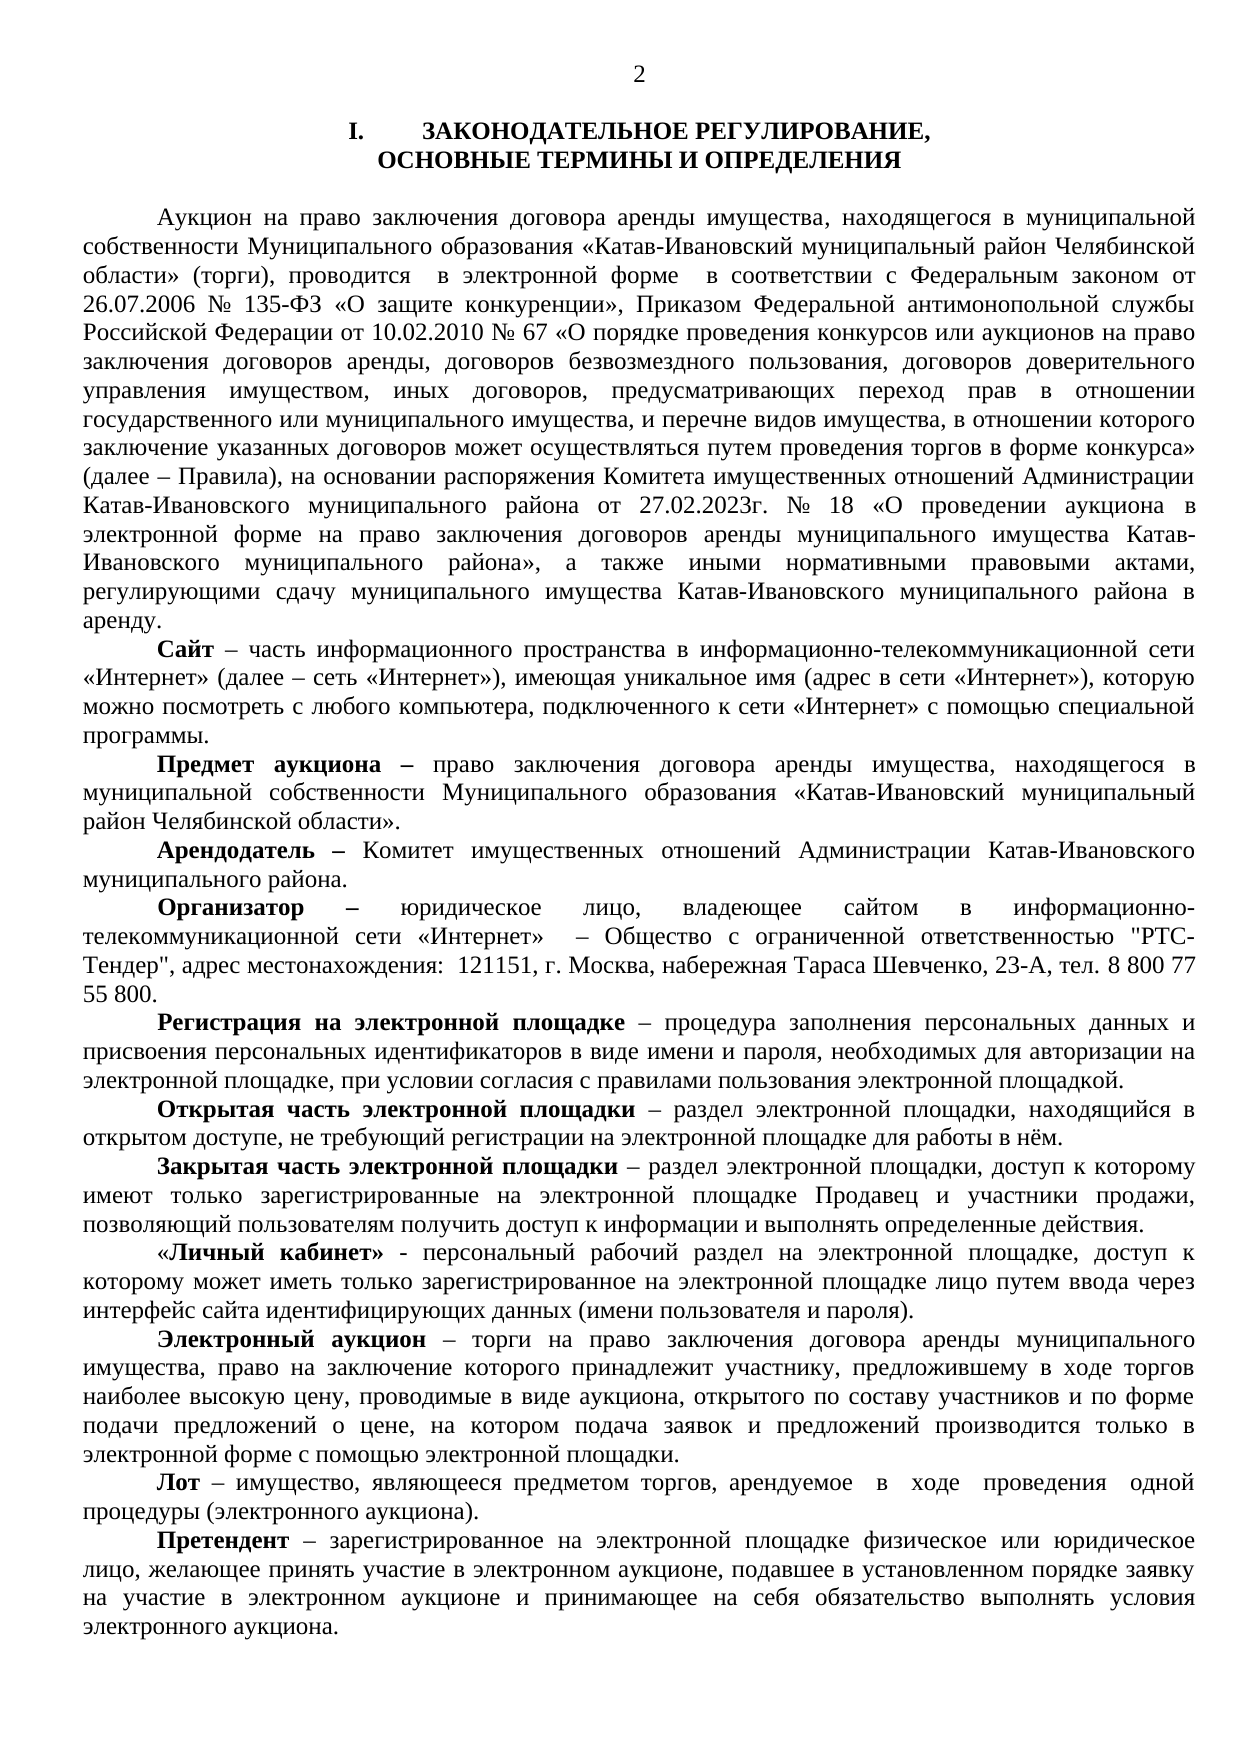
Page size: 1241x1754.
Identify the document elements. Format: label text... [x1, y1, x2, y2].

text Открытая часть электронной площадки – раздел электронной площадки, находящийся в открытом доступе, не требующий регистрации на электронной площадке для работы в нём. [83, 1094, 1196, 1151]
text Предмет аукциона – право заключения договора аренды имущества, находящегося в муниципальной собственности Муниципального образования «Катав-Ивановский муниципальный район Челябинской области». [83, 749, 1196, 835]
text Регистрация на электронной площадке – процедура заполнения персональных данных и присвоения персональных идентификаторов в виде имени и пароля, необходимых для авторизации на электронной площадке, при условии согласия с правилами пользования электронной площадкой. [83, 1007, 1196, 1094]
text Лот – имущество, являющееся предметом торгов, арендуемое в ходе проведения одной процедуры (электронного аукциона). [83, 1467, 1196, 1525]
text «Личный кабинет» - персональный рабочий раздел на электронной площадке, доступ к которому может иметь только зарегистрированное на электронной площадке лицо путем ввода через интерфейс сайта идентифицирующих данных (имени пользователя и пароля). [83, 1237, 1196, 1324]
text Организатор – юридическое лицо, владеющее сайтом в информационно-телекоммуникационной сети «Интернет» – Общество с ограниченной ответственностью "РТС-Тендер", адрес местонахождения: 121151, г. Москва, набережная Тараса Шевченко, 23-А, тел. 8 800 77 55 800. [83, 892, 1196, 1007]
list Законодательное регулирование, [83, 116, 1196, 145]
text основные термины и определения [83, 145, 1196, 174]
text Сайт – часть информационного пространства в информационно-телекоммуникационной сети «Интернет» (далее – сеть «Интернет»), имеющая уникальное имя (адрес в сети «Интернет»), которую можно посмотреть с любого компьютера, подключенного к сети «Интернет» с помощью специальной программы. [83, 634, 1196, 749]
text Электронный аукцион – торги на право заключения договора аренды муниципального имущества, право на заключение которого принадлежит участнику, предложившему в ходе торгов наиболее высокую цену, проводимые в виде аукциона, открытого по составу участников и по форме подачи предложений о цене, на котором подача заявок и предложений производится только в электронной форме с помощью электронной площадки. [83, 1324, 1196, 1467]
text Арендодатель – Комитет имущественных отношений Администрации Катав-Ивановского муниципального района. [83, 835, 1196, 892]
text Аукцион на право заключения договора аренды имущества, находящегося в муниципальной собственности Муниципального образования «Катав-Ивановский муниципальный район Челябинской области» (торги), проводится в электронной форме в соответствии с Федеральным законом от 26.07.2006 № 135-ФЗ «О защите конкуренции», Приказом Федеральной антимонопольной службы Российской Федерации от 10.02.2010 № 67 «О порядке проведения конкурсов или аукционов на право заключения договоров аренды, договоров безвозмездного пользования, договоров доверительного управления имуществом, иных договоров, предусматривающих переход прав в отношении государственного или муниципального имущества, и перечне видов имущества, в отношении которого заключение указанных договоров может осуществляться путем проведения торгов в форме конкурса» (далее – Правила), на основании распоряжения Комитета имущественных отношений Администрации Катав-Ивановского муниципального района от 27.02.2023г. № 18 «О проведении аукциона в электронной форме на право заключения договоров аренды муниципального имущества Катав-Ивановского муниципального района», а также иными нормативными правовыми актами, регулирующими сдачу муниципального имущества Катав-Ивановского муниципального района в аренду. [83, 202, 1196, 634]
text Закрытая часть электронной площадки – раздел электронной площадки, доступ к которому имеют только зарегистрированные на электронной площадке Продавец и участники продажи, позволяющий пользователям получить доступ к информации и выполнять определенные действия. [83, 1151, 1196, 1237]
text Претендент – зарегистрированное на электронной площадке физическое или юридическое лицо, желающее принять участие в электронном аукционе, подавшее в установленном порядке заявку на участие в электронном аукционе и принимающее на себя обязательство выполнять условия электронного аукциона. [83, 1525, 1196, 1640]
